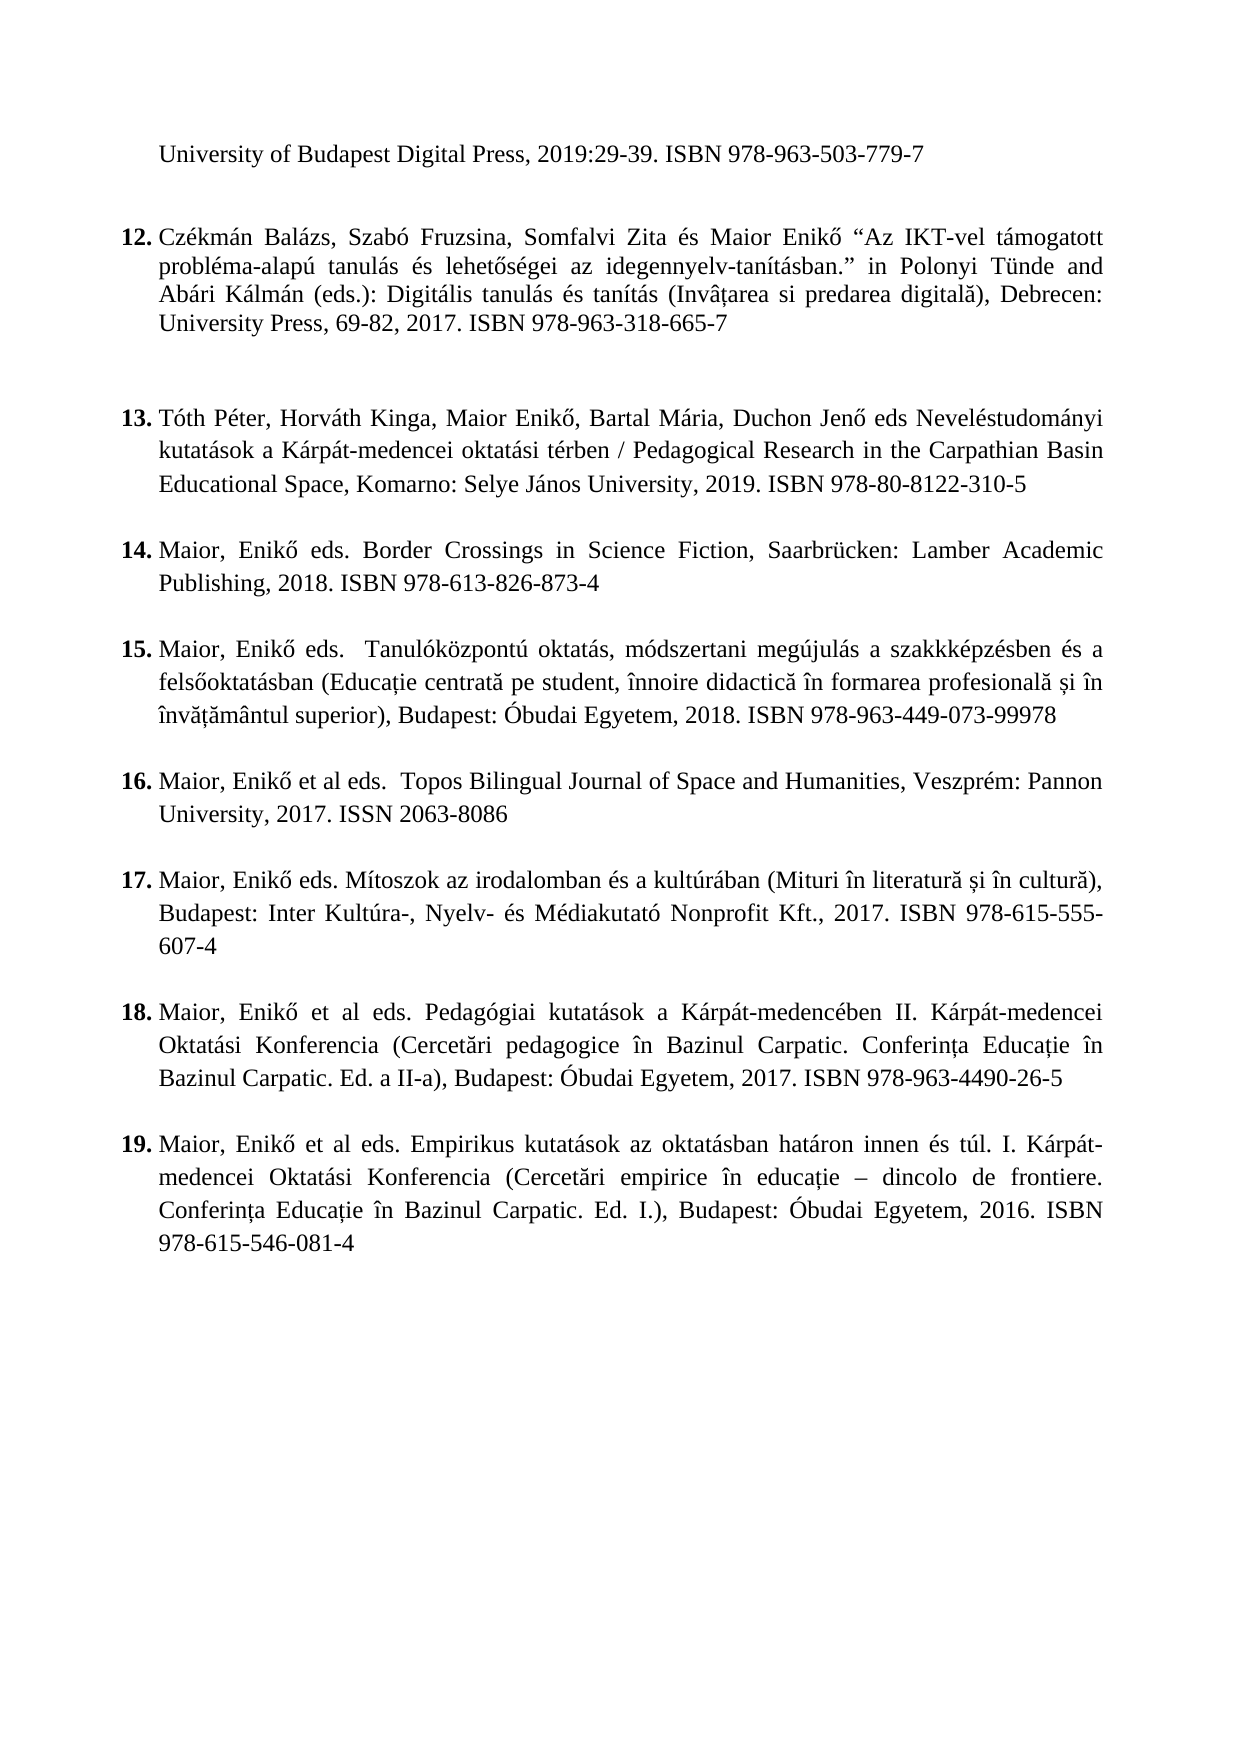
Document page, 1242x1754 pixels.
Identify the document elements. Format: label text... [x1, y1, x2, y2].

list Maior, Enikő et al eds. Topos Bilingual Journal of Space and Humanities, Veszprém: Pannon University, 2017. ISSN 2063-8086 [121, 766, 1104, 828]
list Czékmán Balázs, Szabó Fruzsina, Somfalvi Zita és Maior Enikő “Az IKT-vel támogatott probléma-alapú tanulás és lehetőségei az idegennyelv-tanításban.” in Polonyi Tünde and Abári Kálmán (eds.): Digitális tanulás és tanítás (Invâțarea si predarea digitală), Debrecen: University Press, 69-82, 2017. ISBN 978-963-318-665-7 [121, 222, 1104, 337]
list Maior, Enikő eds. Mítoszok az irodalomban és a kultúrában (Mituri în literatură și în cultură), Budapest: Inter Kultúra-, Nyelv- és Médiakutató Nonprofit Kft., 2017. ISBN 978-615-555-607-4 [121, 865, 1104, 960]
list Tóth Péter, Horváth Kinga, Maior Enikő, Bartal Mária, Duchon Jenő eds Neveléstudományi kutatások a Kárpát-medencei oktatási térben / Pedagogical Research in the Carpathian Basin Educational Space, Komarno: Selye János University, 2019. ISBN 978-80-8122-310-5 [121, 403, 1104, 497]
list Maior, Enikő eds. Border Crossings in Science Fiction, Saarbrücken: Lamber Academic Publishing, 2018. ISBN 978-613-826-873-4 [121, 535, 1104, 596]
list Maior, Enikő et al eds. Pedagógiai kutatások a Kárpát-medencében II. Kárpát-medencei Oktatási Konferencia (Cercetări pedagogice în Bazinul Carpatic. Conferința Educație în Bazinul Carpatic. Ed. a II-a), Budapest: Óbudai Egyetem, 2017. ISBN 978-963-4490-26-5 [121, 997, 1104, 1092]
list Maior, Enikő eds. Tanulóközpontú oktatás, módszertani megújulás a szakkképzésben és a felsőoktatásban (Educație centrată pe student, înnoire didactică în formarea profesională și în învățământul superior), Budapest: Óbudai Egyetem, 2018. ISBN 978-963-449-073-99978 [121, 634, 1104, 728]
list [121, 139, 1104, 168]
list Maior, Enikő et al eds. Empirikus kutatások az oktatásban határon innen és túl. I. Kárpát-medencei Oktatási Konferencia (Cercetări empirice în educație – dincolo de frontiere. Conferința Educație în Bazinul Carpatic. Ed. I.), Budapest: Óbudai Egyetem, 2016. ISBN 978-615-546-081-4 [121, 1129, 1104, 1257]
